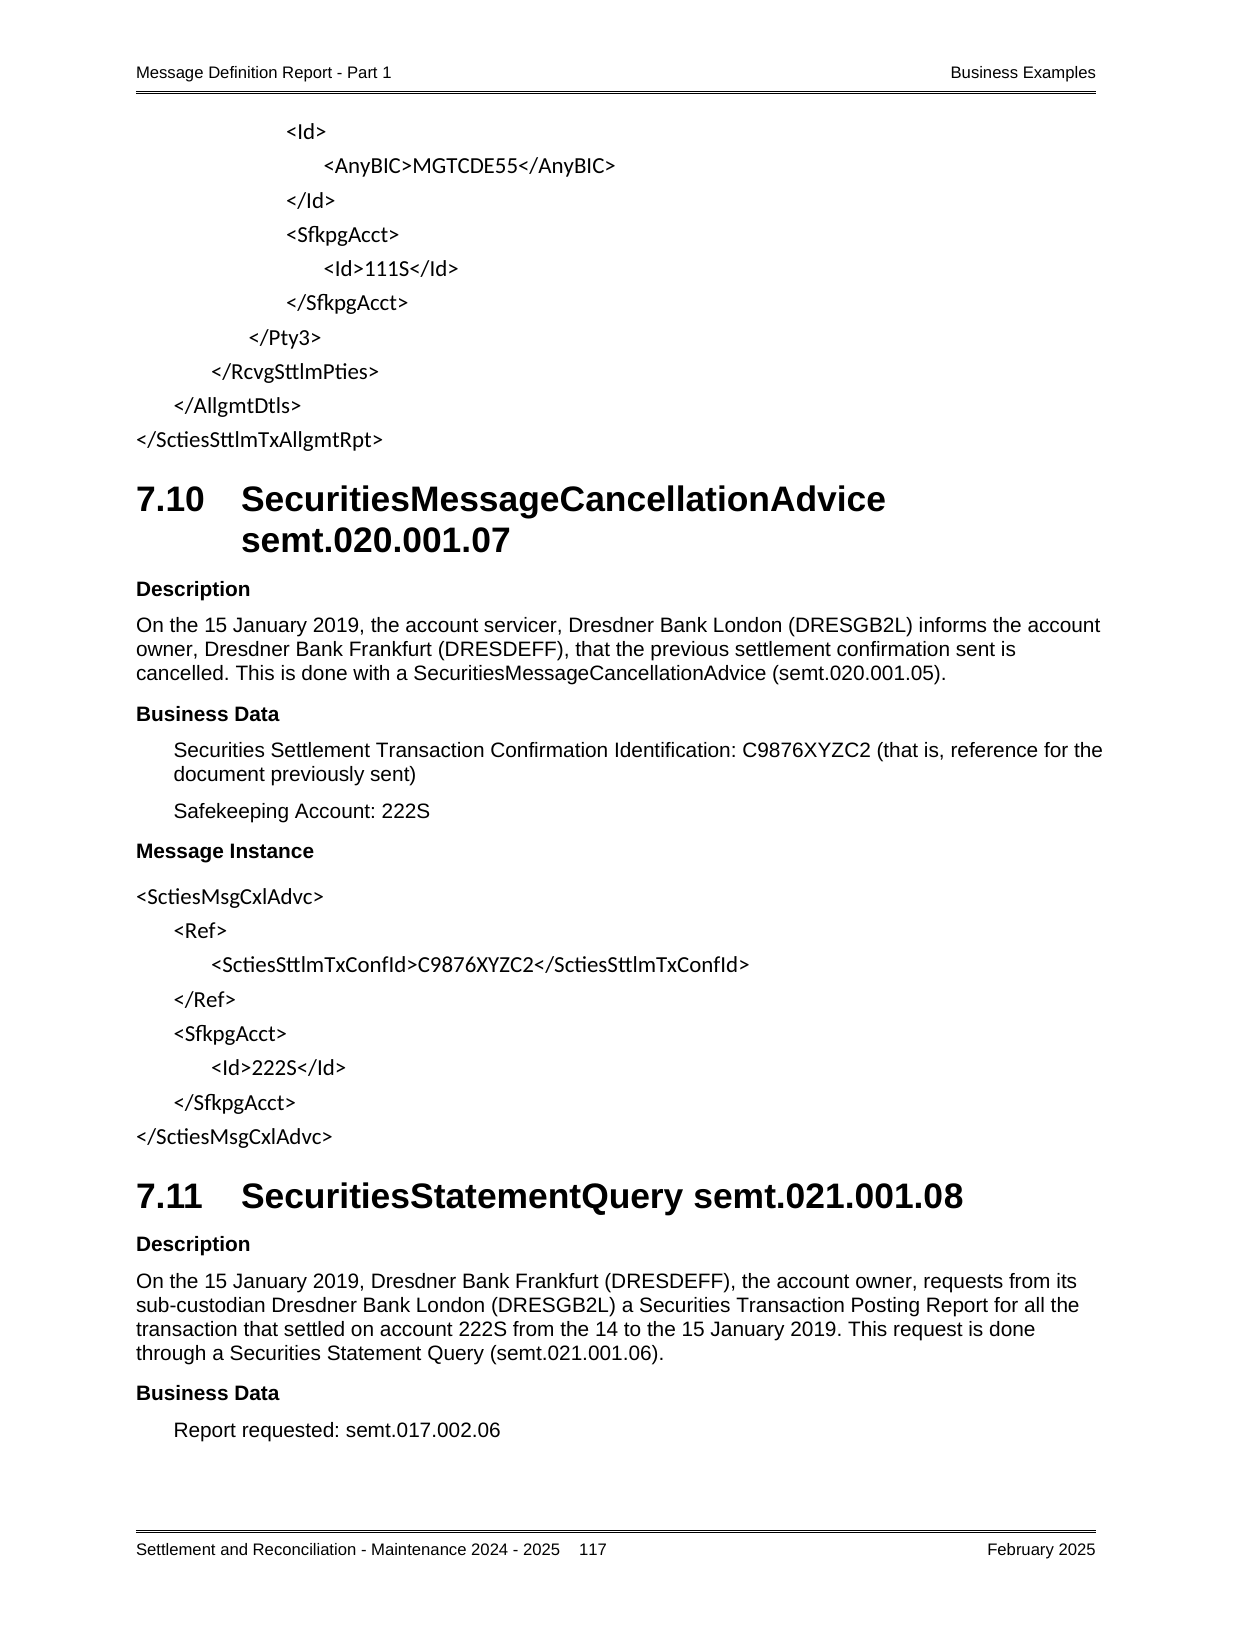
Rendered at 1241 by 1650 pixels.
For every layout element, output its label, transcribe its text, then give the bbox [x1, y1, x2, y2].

text Business Data [136, 702, 1104, 726]
text </Ref> [136, 985, 1104, 1013]
text Report requested: semt.017.002.06 [173, 1418, 1104, 1442]
text <SctiesMsgCxlAdvc> [136, 882, 1104, 910]
text <AnyBIC>MGTCDE55</AnyBIC> [136, 151, 1104, 179]
text </SctiesMsgCxlAdvc> [136, 1122, 1104, 1150]
subtitle SecuritiesMessageCancellationAdvice semt.020.001.07 [136, 479, 1104, 560]
text <Id>111S</Id> [136, 254, 1104, 282]
text </RcvgSttlmPties> [136, 357, 1104, 385]
text Message Instance [136, 839, 1104, 863]
text </Id> [136, 186, 1104, 214]
text Business Data [136, 1381, 1104, 1405]
text </SctiesSttlmTxAllgmtRpt> [136, 426, 1104, 454]
text </AllgmtDtls> [136, 391, 1104, 419]
text <Ref> [136, 916, 1104, 944]
text On the 15 January 2019, the account servicer, Dresdner Bank London (DRESGB2L) informs the account owner, Dresdner Bank Frankfurt (DRESDEFF), that the previous settlement confirmation sent is cancelled. This is done with a SecuritiesMessageCancellationAdvice (semt.020.001.05). [136, 613, 1104, 685]
text <SctiesSttlmTxConfId>C9876XYZC2</SctiesSttlmTxConfId> [136, 951, 1104, 978]
text Description [136, 577, 1104, 601]
text </SfkpgAcct> [136, 288, 1104, 317]
text Description [136, 1232, 1104, 1256]
text <Id>222S</Id> [136, 1053, 1104, 1081]
text <SfkpgAcct> [136, 220, 1104, 248]
text Securities Settlement Transaction Confirmation Identification: C9876XYZC2 (that is, reference for the document previously sent) [173, 738, 1104, 786]
text </SfkpgAcct> [136, 1088, 1104, 1116]
text Safekeeping Account: 222S [173, 799, 1104, 823]
text On the 15 January 2019, Dresdner Bank Frankfurt (DRESDEFF), the account owner, requests from its sub-custodian Dresdner Bank London (DRESGB2L) a Securities Transaction Posting Report for all the transaction that settled on account 222S from the 14 to the 15 January 2019. This request is done through a Securities Statement Query (semt.021.001.06). [136, 1269, 1104, 1364]
text <SfkpgAcct> [136, 1019, 1104, 1047]
text <Id> [136, 117, 1104, 145]
subtitle SecuritiesStatementQuery semt.021.001.08 [136, 1175, 1104, 1216]
text </Pty3> [136, 323, 1104, 351]
